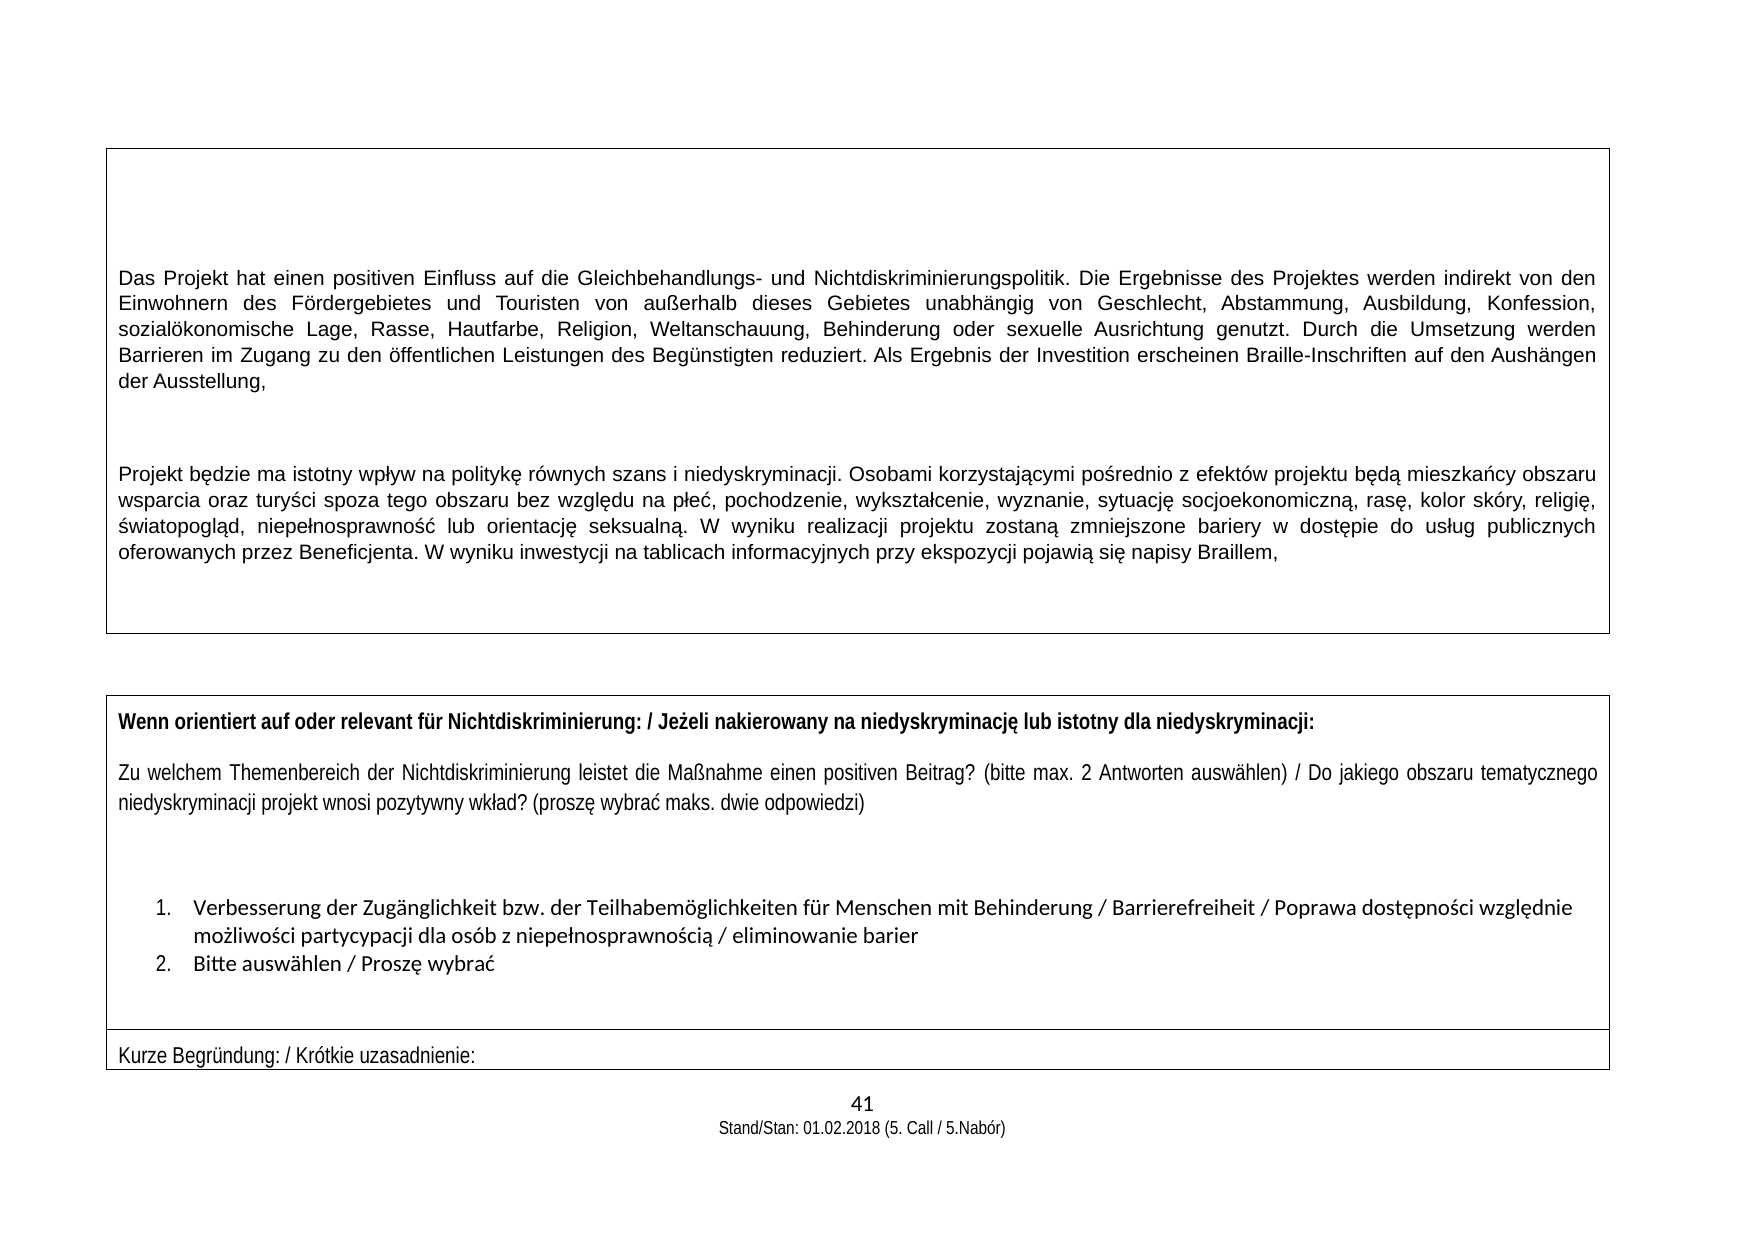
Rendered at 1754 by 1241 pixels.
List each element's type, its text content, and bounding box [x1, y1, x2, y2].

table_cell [107, 1030, 1609, 1068]
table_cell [107, 149, 1609, 633]
table_header Wenn orientiert auf oder relevant für Nichtdiskriminierung: / Jeżeli nakierowany na niedyskryminację lub istotny dla niedyskryminacji: Zu welchem Themenbereich der Nichtdiskriminierung leistet die Maßnahme einen positiven Beitrag? (bitte max. 2 Antworten auswählen) / Do jakiego obszaru tematycznego niedyskryminacji projekt wnosi pozytywny wkład? (proszę wybrać maks. dwie odpowiedzi) [107, 696, 1609, 1028]
